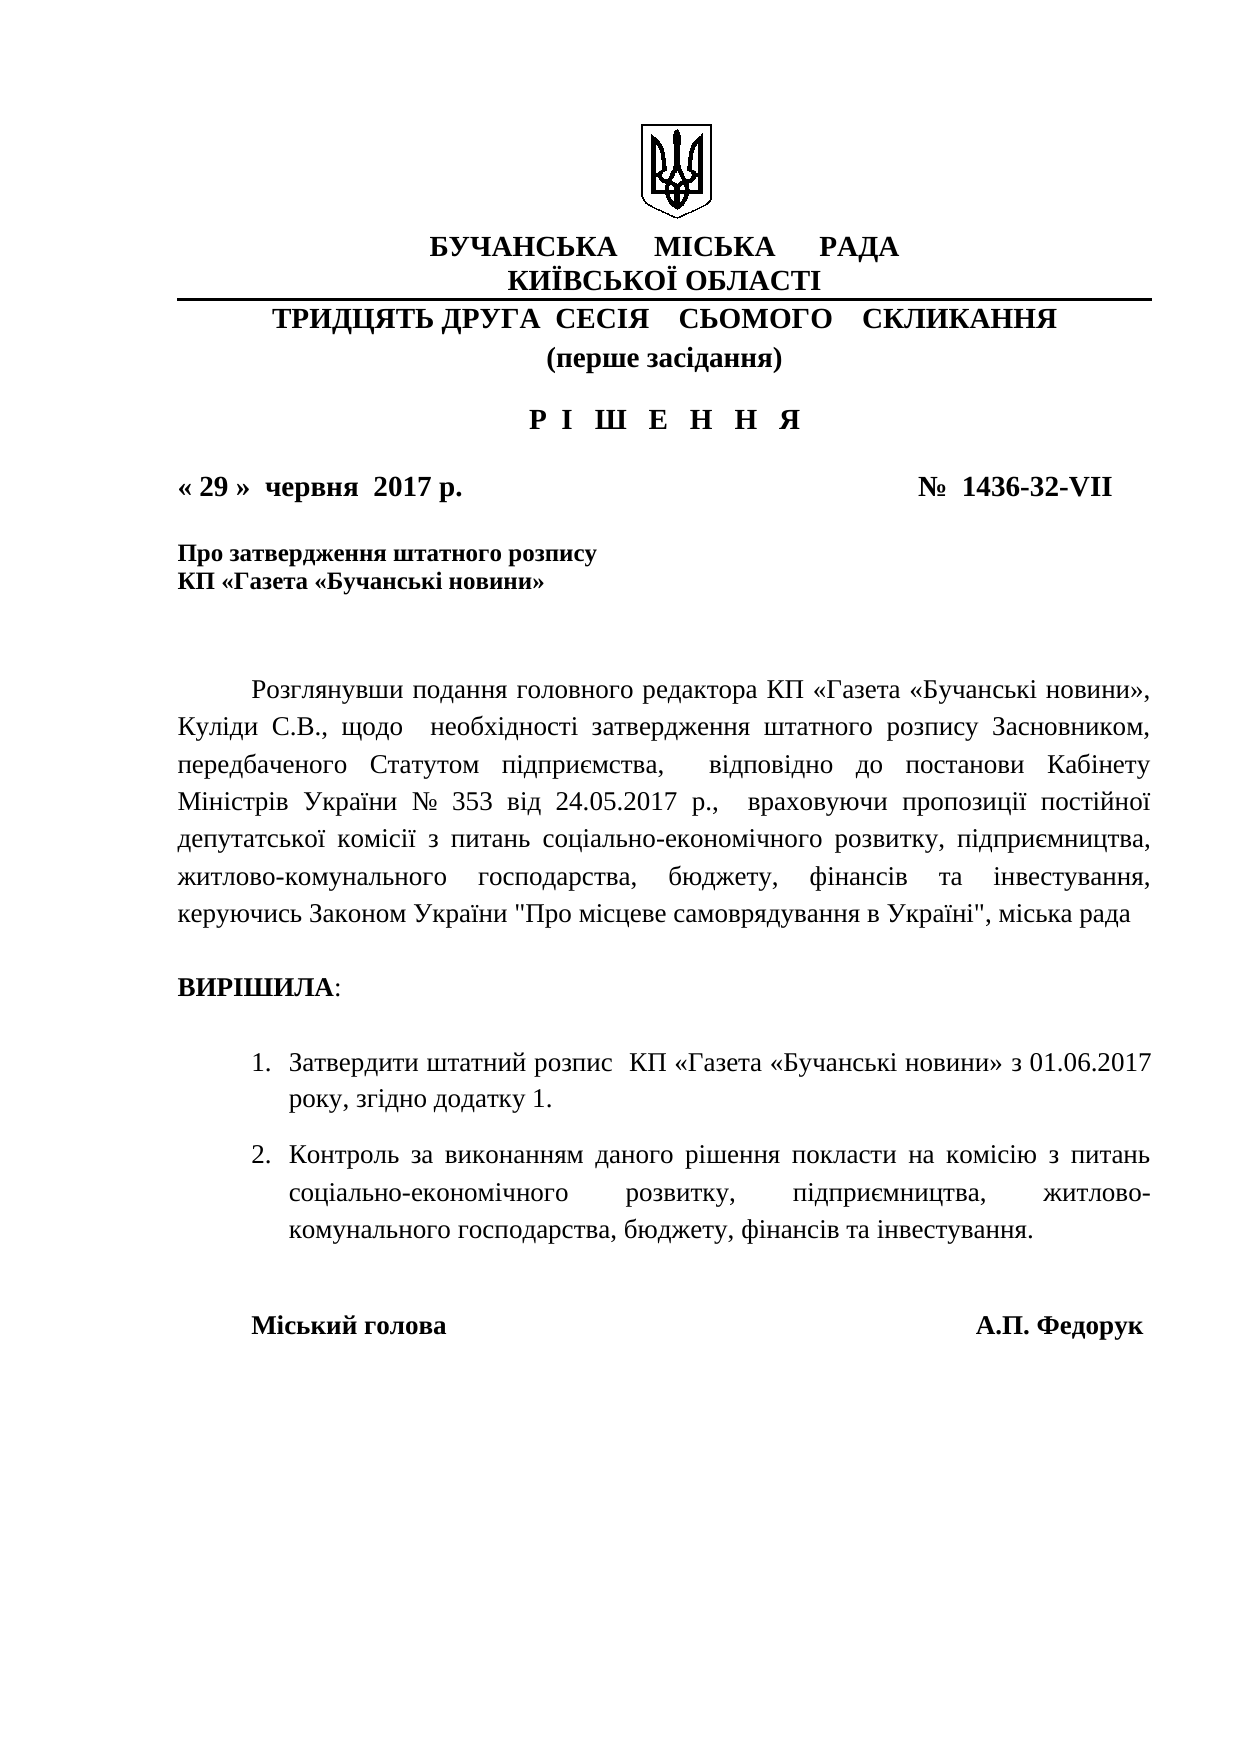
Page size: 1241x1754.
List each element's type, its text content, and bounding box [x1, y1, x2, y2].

text КП «Газета «Бучанські новини» [177, 566, 1152, 595]
text ТРИДЦЯТЬ ДРУГА СЕСІЯ СЬОМОГО СКЛИКАННЯ [177, 301, 1152, 335]
subtitle Розглянувши подання головного редактора КП «Газета «Бучанські новини», Куліди С.В., щодо необхідності затвердження штатного розпису Засновником, передбаченого Статутом підприємства, відповідно до постанови Кабінету Міністрів України № 353 від 24.05.2017 р., враховуючи пропозиції постійної депутатської комісії з питань соціально-економічного розвитку, підприємництва, житлово-комунального господарства, бюджету, фінансів та інвестування, керуючись Законом України "Про місцеве самоврядування в Україні", міська рада [177, 673, 1152, 928]
subtitle Р І Ш Е Н Н Я [177, 402, 1152, 436]
subtitle КИЇВСЬКОЇ ОБЛАСТІ [177, 263, 1152, 298]
text Міський голова А.П. Федорук [177, 1309, 1152, 1340]
text (перше засідання) [177, 340, 1152, 373]
list Затвердити штатний розпис КП «Газета «Бучанські новини» з 01.06.2017 року, згідно додатку 1. [251, 1046, 1152, 1113]
text ВИРІШИЛА: [177, 972, 1152, 1003]
subtitle ПРОЕКТ [177, 118, 1152, 229]
subtitle Про затвердження штатного розпису [177, 538, 1152, 566]
text БУЧАНСЬКА МІСЬКА РАДА [177, 229, 1152, 263]
list Контроль за виконанням даного рішення покласти на комісію з питань соціально-економічного розвитку, підприємництва, житлово-комунального господарства, бюджету, фінансів та інвестування. [251, 1138, 1152, 1244]
subtitle « 29 » червня 2017 р. № 1436-32-VІІ [177, 469, 1152, 503]
